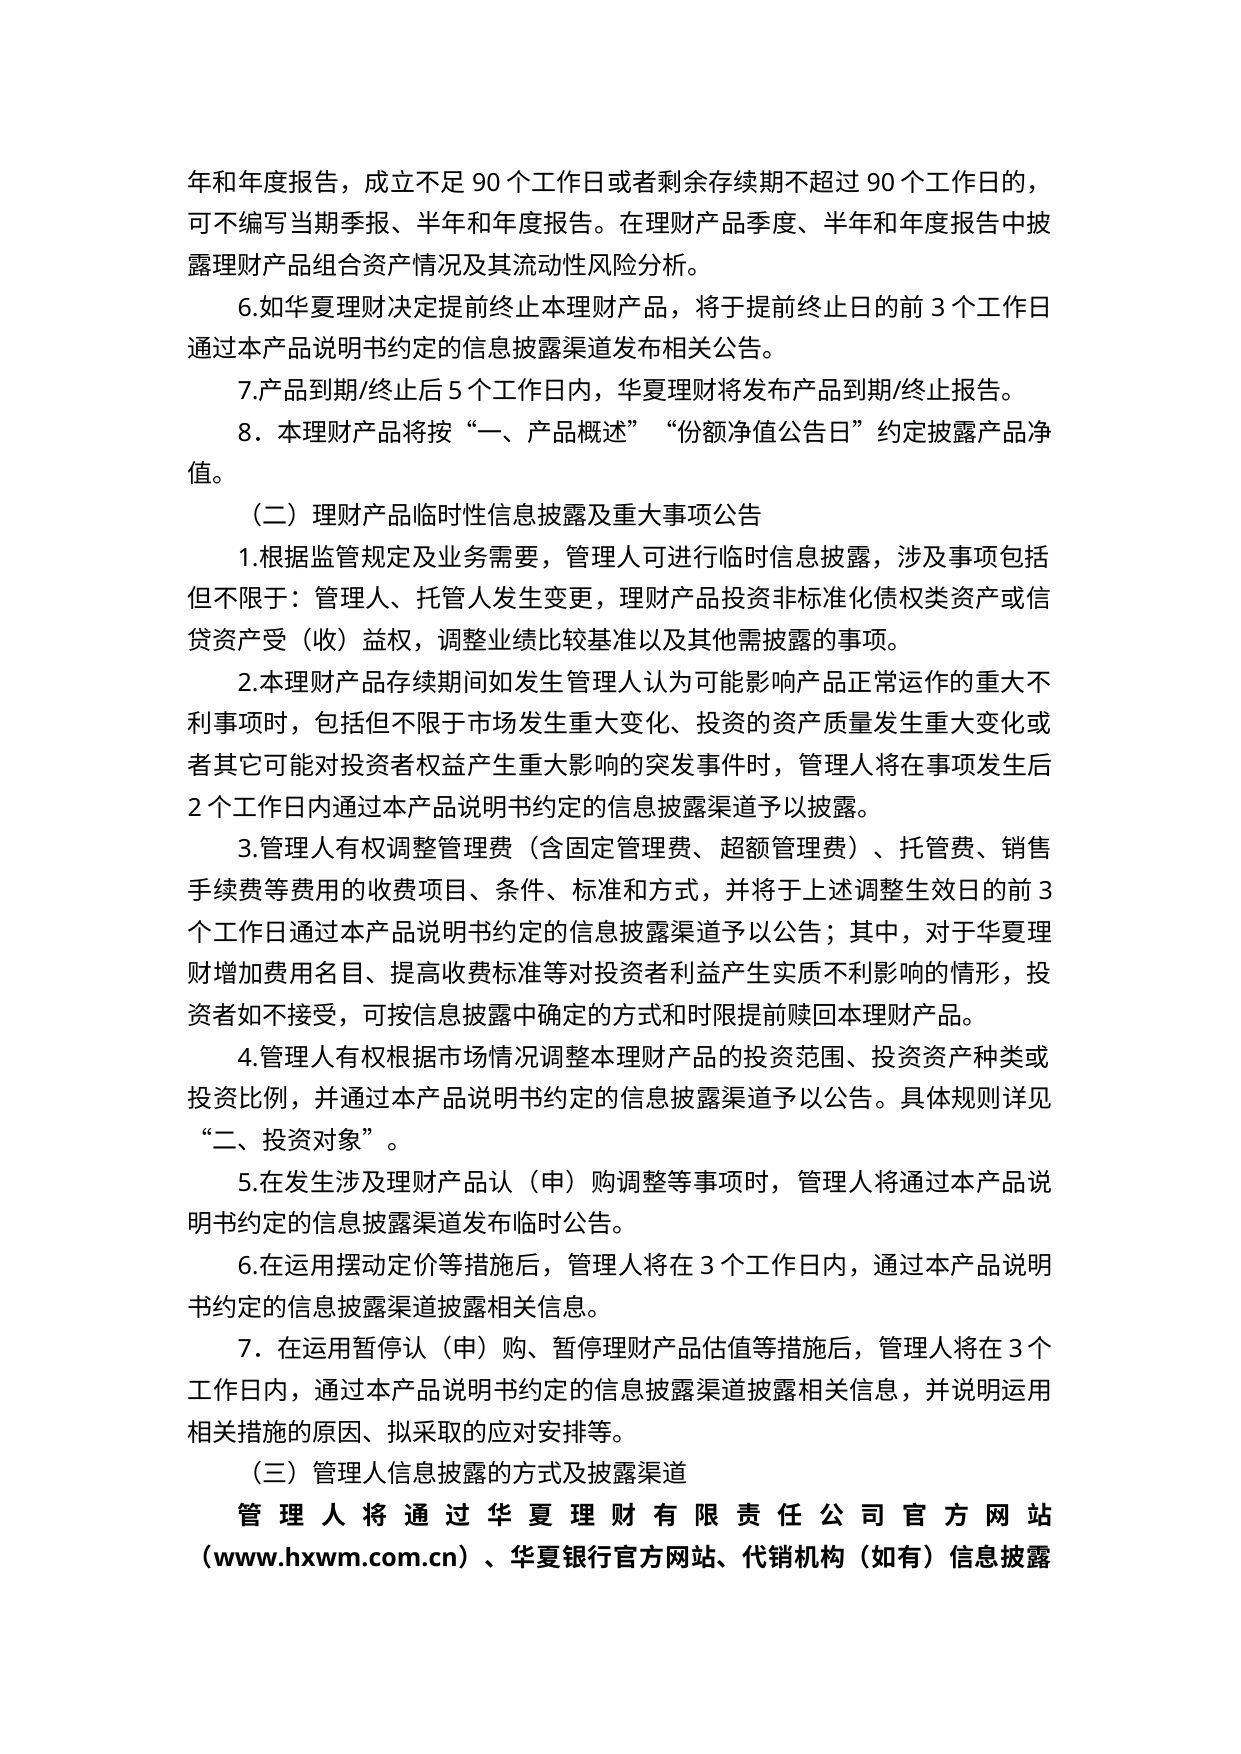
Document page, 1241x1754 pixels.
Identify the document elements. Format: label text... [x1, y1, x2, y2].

text 2.本理财产品存续期间如发生管理人认为可能影响产品正常运作的重大不利事项时，包括但不限于市场发生重大变化、投资的资产质量发生重大变化或者其它可能对投资者权益产生重大影响的突发事件时，管理人将在事项发生后2个工作日内通过本产品说明书约定的信息披露渠道予以披露。 [187, 662, 1053, 823]
text 3.管理人有权调整管理费（含固定管理费、超额管理费）、托管费、销售手续费等费用的收费项目、条件、标准和方式，并将于上述调整生效日的前3个工作日通过本产品说明书约定的信息披露渠道予以公告；其中，对于华夏理财增加费用名目、提高收费标准等对投资者利益产生实质不利影响的情形，投资者如不接受，可按信息披露中确定的方式和时限提前赎回本理财产品。 [187, 829, 1053, 1032]
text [187, 162, 1053, 282]
text 6.如华夏理财决定提前终止本理财产品，将于提前终止日的前3个工作日通过本产品说明书约定的信息披露渠道发布相关公告。 [187, 287, 1053, 365]
text （二）理财产品临时性信息披露及重大事项公告 [187, 495, 1053, 532]
text 8．本理财产品将按“一、产品概述”“份额净值公告日”约定披露产品净值。 [187, 412, 1053, 490]
text 4.管理人有权根据市场情况调整本理财产品的投资范围、投资资产种类或投资比例，并通过本产品说明书约定的信息披露渠道予以公告。具体规则详见“二、投资对象”。 [187, 1037, 1053, 1157]
text （三）管理人信息披露的方式及披露渠道 [187, 1454, 1053, 1490]
text 7.产品到期/终止后5个工作日内，华夏理财将发布产品到期/终止报告。 [187, 370, 1053, 407]
text 6.在运用摆动定价等措施后，管理人将在3个工作日内，通过本产品说明书约定的信息披露渠道披露相关信息。 [187, 1245, 1053, 1323]
text 5.在发生涉及理财产品认（申）购调整等事项时，管理人将通过本产品说明书约定的信息披露渠道发布临时公告。 [187, 1162, 1053, 1240]
text 7．在运用暂停认（申）购、暂停理财产品估值等措施后，管理人将在3个工作日内，通过本产品说明书约定的信息披露渠道披露相关信息，并说明运用相关措施的原因、拟采取的应对安排等。 [187, 1329, 1053, 1448]
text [187, 1495, 1053, 1573]
text 1.根据监管规定及业务需要，管理人可进行临时信息披露，涉及事项包括但不限于：管理人、托管人发生变更，理财产品投资非标准化债权类资产或信贷资产受（收）益权，调整业绩比较基准以及其他需披露的事项。 [187, 537, 1053, 657]
